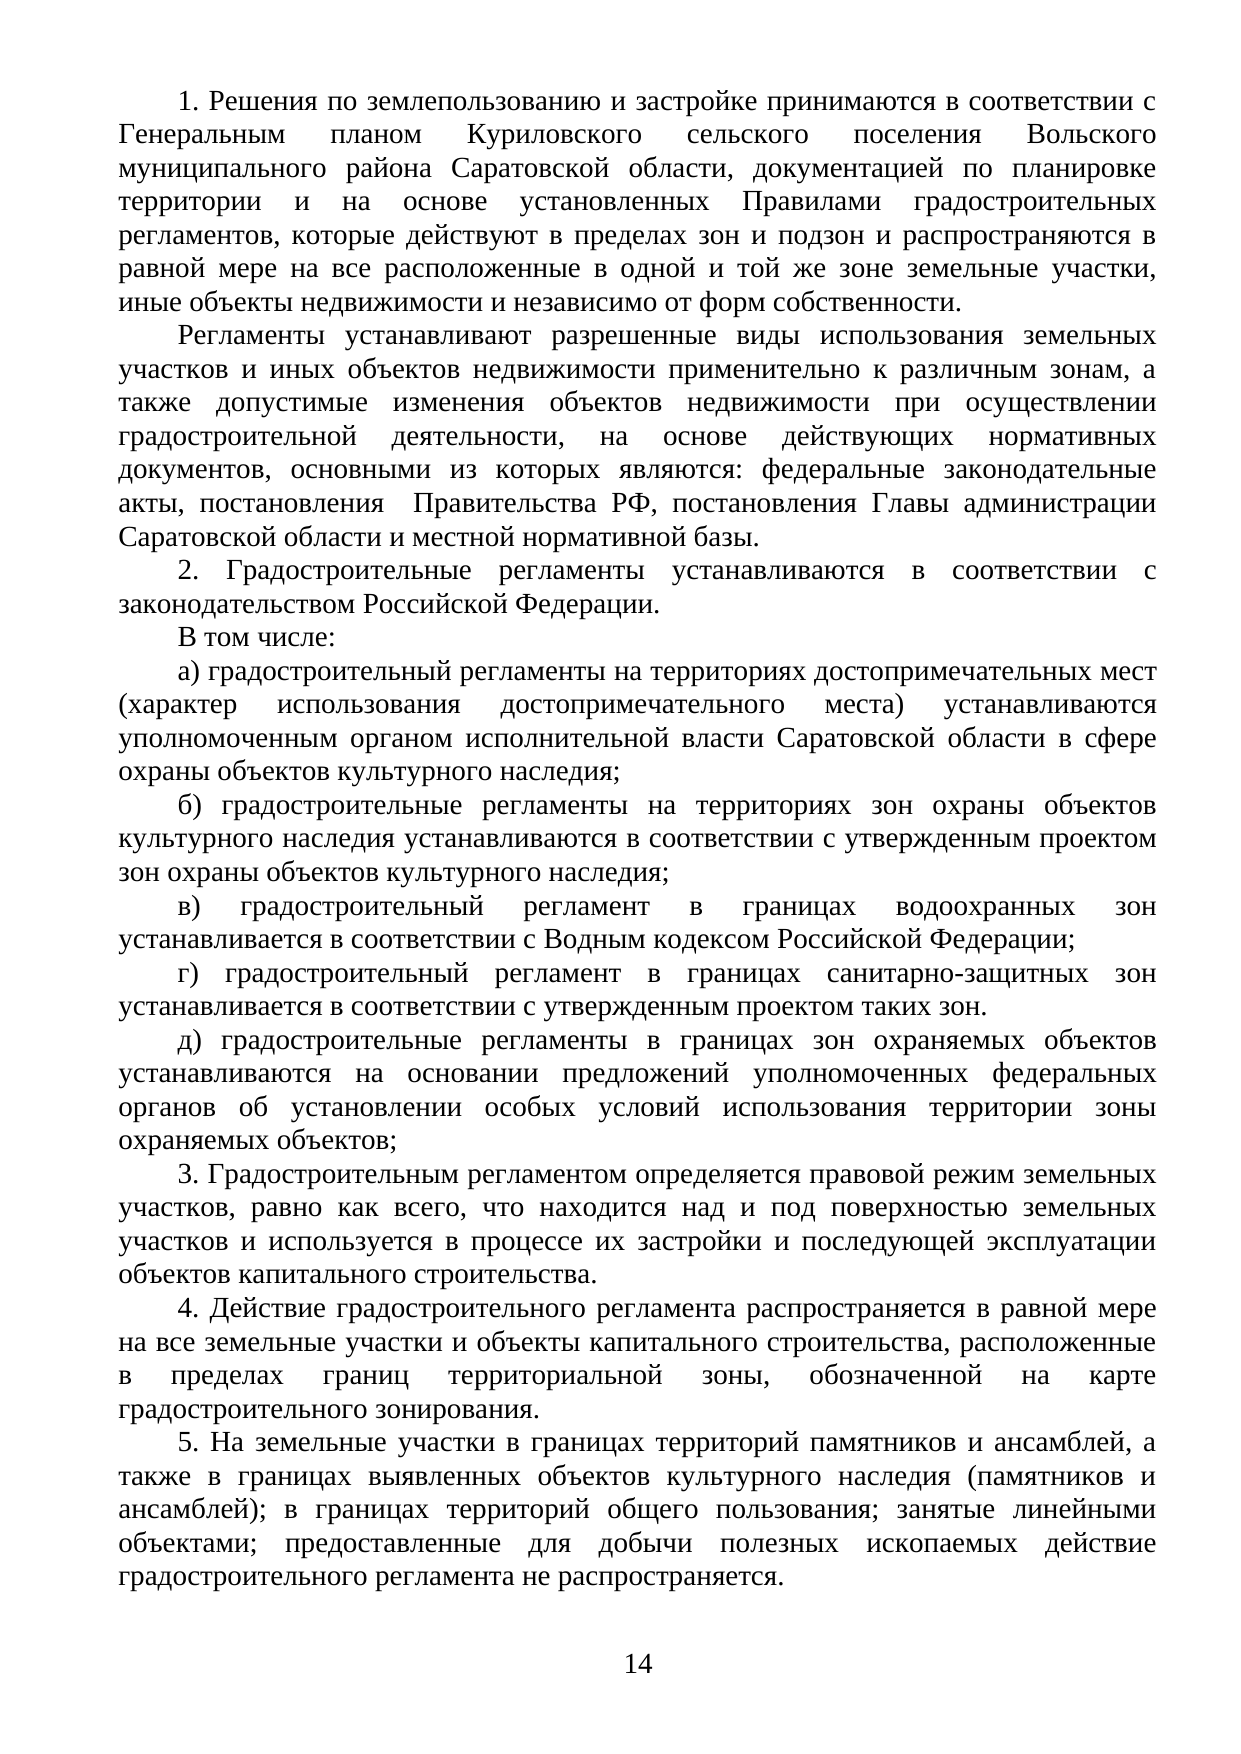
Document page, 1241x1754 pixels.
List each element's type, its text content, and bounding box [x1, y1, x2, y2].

text 1. Решения по землепользованию и застройке принимаются в соответствии с Генеральным планом Куриловского сельского поселения Вольского муниципального района Саратовской области, документацией по планировке территории и на основе установленных Правилами градостроительных регламентов, которые действуют в пределах зон и подзон и распространяются в равной мере на все расположенные в одной и той же зоне земельные участки, иные объекты недвижимости и независимо от форм собственности. [118, 83, 1157, 317]
text в) градостроительный регламент в границах водоохранных зон устанавливается в соответствии с Водным кодексом Российской Федерации; [118, 888, 1157, 955]
text Регламенты устанавливают разрешенные виды использования земельных участков и иных объектов недвижимости применительно к различным зонам, а также допустимые изменения объектов недвижимости при осуществлении градостроительной деятельности, на основе действующих нормативных документов, основными из которых являются: федеральные законодательные акты, постановления Правительства РФ, постановления Главы администрации Саратовской области и местной нормативной базы. [118, 317, 1157, 552]
text 4. Действие градостроительного регламента распространяется в равной мере на все земельные участки и объекты капитального строительства, расположенные в пределах границ территориальной зоны, обозначенной на карте градостроительного зонирования. [118, 1290, 1157, 1424]
text В том числе: [118, 619, 1157, 653]
text 2. Градостроительные регламенты устанавливаются в соответствии с законодательством Российской Федерации. [118, 552, 1157, 619]
text 5. На земельные участки в границах территорий памятников и ансамблей, а также в границах выявленных объектов культурного наследия (памятников и ансамблей); в границах территорий общего пользования; занятые линейными объектами; предоставленные для добычи полезных ископаемых действие градостроительного регламента не распространяется. [118, 1424, 1157, 1592]
text а) градостроительный регламенты на территориях достопримечательных мест (характер использования достопримечательного места) устанавливаются уполномоченным органом исполнительной власти Саратовской области в сфере охраны объектов культурного наследия; [118, 653, 1157, 787]
text 3. Градостроительным регламентом определяется правовой режим земельных участков, равно как всего, что находится над и под поверхностью земельных участков и используется в процессе их застройки и последующей эксплуатации объектов капитального строительства. [118, 1156, 1157, 1290]
text г) градостроительный регламент в границах санитарно-защитных зон устанавливается в соответствии с утвержденным проектом таких зон. [118, 955, 1157, 1022]
text б) градостроительные регламенты на территориях зон охраны объектов культурного наследия устанавливаются в соответствии с утвержденным проектом зон охраны объектов культурного наследия; [118, 787, 1157, 888]
text д) градостроительные регламенты в границах зон охраняемых объектов устанавливаются на основании предложений уполномоченных федеральных органов об установлении особых условий использования территории зоны охраняемых объектов; [118, 1022, 1157, 1156]
